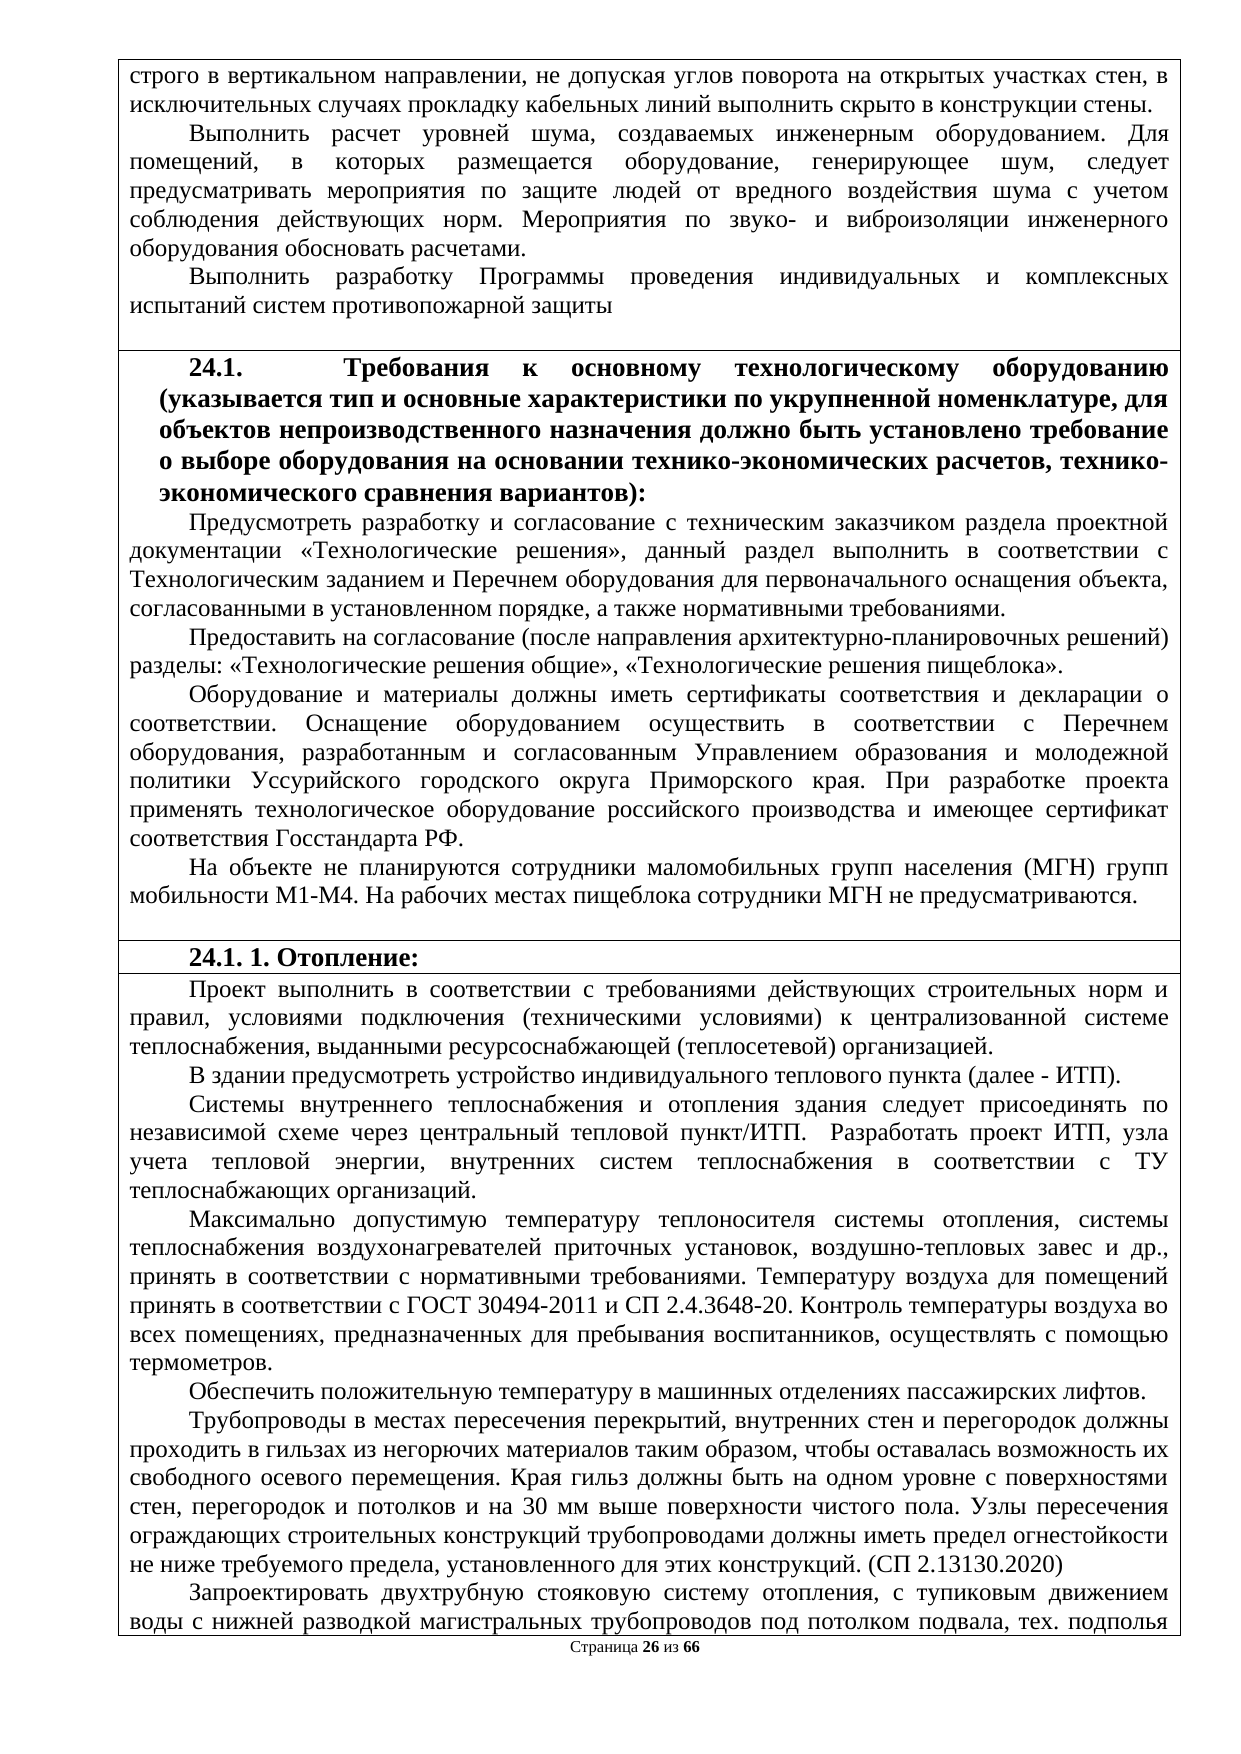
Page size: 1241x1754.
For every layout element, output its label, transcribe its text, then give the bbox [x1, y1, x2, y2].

table_cell Требования к основному технологическому оборудованию (указывается тип и основные характеристики по укрупненной номенклатуре, для объектов непроизводственного назначения должно быть установлено требование о выборе оборудования на основании технико-экономических расчетов, технико-экономического сравнения вариантов): Предусмотреть разработку и согласование с техническим заказчиком раздела проектной документации «Технологические решения», данный раздел выполнить в соответствии с Технологическим заданием и Перечнем оборудования для первоначального оснащения объекта, согласованными в установленном порядке, а также нормативными требованиями. Предоставить на согласование (после направления архитектурно-планировочных решений) разделы: «Технологические решения общие», «Технологические решения пищеблока». Оборудование и материалы должны иметь сертификаты соответствия и декларации о соответствии. Оснащение оборудованием осуществить в соответствии с Перечнем оборудования, разработанным и согласованным Управлением образования и молодежной политики Уссурийского городского округа Приморского края. При разработке проекта применять технологическое оборудование российского производства и имеющее сертификат соответствия Госстандарта РФ. На объекте не планируются сотрудники маломобильных групп населения (МГН) групп мобильности М1-М4. На рабочих местах пищеблока сотрудники МГН не предусматриваются. [119, 351, 1180, 940]
table_cell 24.1. 1. Отопление: [119, 941, 1180, 973]
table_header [119, 60, 1180, 350]
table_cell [119, 974, 1180, 1635]
